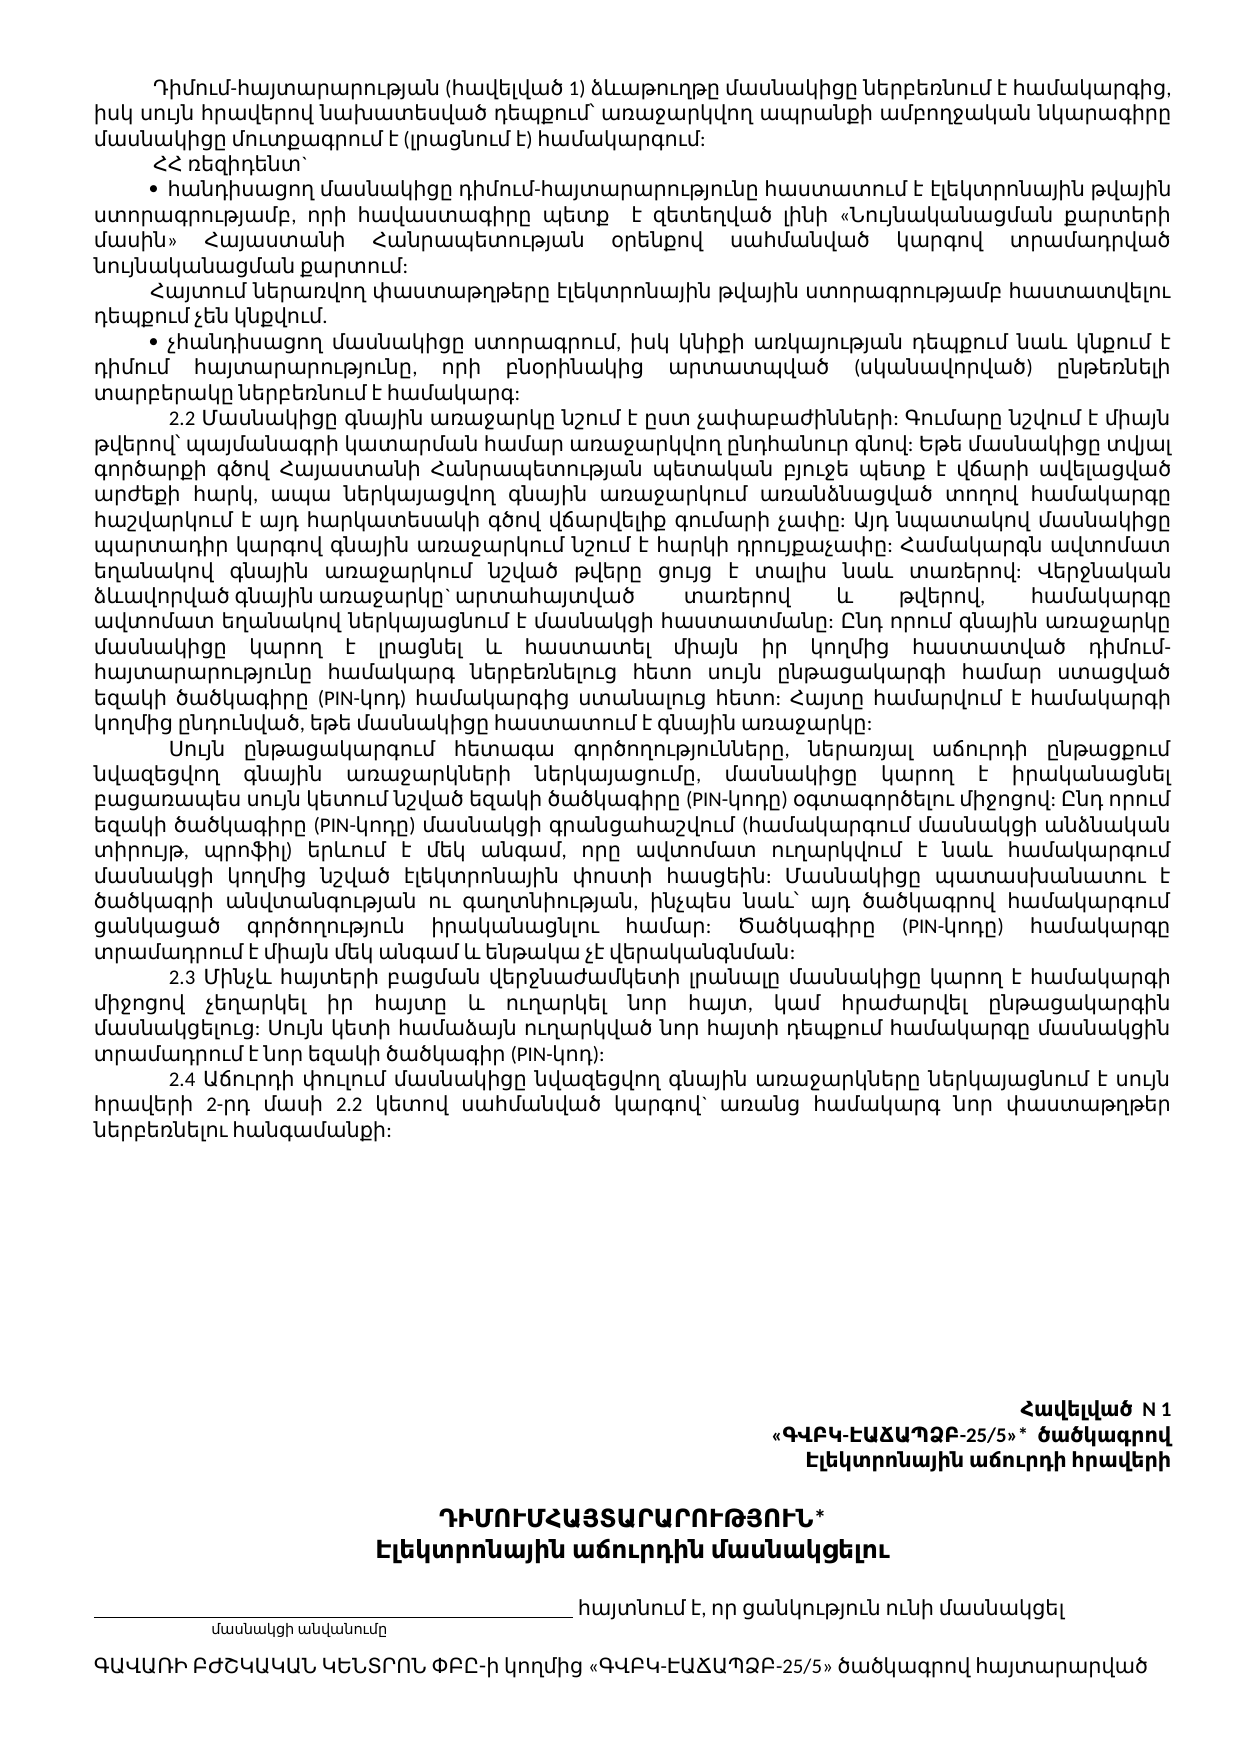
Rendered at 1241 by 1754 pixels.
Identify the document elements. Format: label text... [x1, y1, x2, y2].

text մասնակցի անվանումը [94, 1620, 1171, 1651]
text «ԳՎԲԿ-ԷԱՃԱՊՁԲ-25/5»* ծածկագրով [94, 1422, 1171, 1447]
text Սույն ընթացակարգում հետագա գործողությունները, ներառյալ աճուրդի ընթացքում նվազեցվող գնային առաջարկների ներկայացումը, մասնակիցը կարող է իրականացնել բացառապես սույն կետում նշված եզակի ծածկագիրը (PIN-կոդը) օգտագործելու միջոցով: Ընդ որում եզակի ծածկագիրը (PIN-կոդը) մասնակցի գրանցահաշվում (համակարգում մասնակցի անձնական տիրույթ, պրոֆիլ) երևում է մեկ անգամ, որը ավտոմատ ուղարկվում է նաև համակարգում մասնակցի կողմից նշված էլեկտրոնային փոստի հասցեին: Մասնակիցը պատասխանատու է ծածկագրի անվտանգության ու գաղտնիության, ինչպես նաև՝ այդ ծածկագրով համակարգում ցանկացած գործողություն իրականացնլու համար: Ծածկագիրը (PIN-կոդը) համակարգը տրամադրում է միայն մեկ անգամ և ենթակա չէ վերականգնման: [94, 736, 1171, 964]
text Դիմում-հայտարարության (հավելված 1) ձևաթուղթը մասնակիցը ներբեռնում է համակարգից, իսկ սույն հրավերով նախատեսված դեպքում՝ առաջարկվող ապրանքի ամբողջական նկարագիրը մասնակիցը մուտքագրում է (լրացնում է) համակարգում: [94, 75, 1171, 151]
text Հայտում ներառվող փաստաթղթերը էլեկտրոնային թվային ստորագրությամբ հաստատվելու դեպքում չեն կնքվում. [94, 278, 1171, 329]
subtitle Էլեկտրոնային աճուրդին մասնակցելու [94, 1534, 1171, 1564]
list հանդիսացող մասնակիցը դիմում-հայտարարությունը հաստատում է էլեկտրոնային թվային ստորագրությամբ, որի հավաստագիրը պետք է զետեղված լինի «Նույնականացման քարտերի մասին» Հայաստանի Հանրապետության օրենքով սահմանված կարգով տրամադրված նույնականացման քարտում: [94, 177, 1171, 278]
text ԴԻՄՈՒՄՀԱՅՏԱՐԱՐՈՒԹՅՈՒՆ* [94, 1503, 1171, 1534]
text 2.4 Աճուրդի փուլում մասնակիցը նվազեցվող գնային առաջարկները ներկայացնում է սույն հրավերի 2-րդ մասի 2.2 կետով սահմանված կարգով` առանց համակարգ նոր փաստաթղթեր ներբեռնելու հանգամանքի: [94, 1066, 1171, 1142]
text Էլեկտրոնային աճուրդի հրավերի [94, 1447, 1171, 1473]
text 2.2 Մասնակիցը գնային առաջարկը նշում է ըստ չափաբաժինների: Գումարը նշվում է միայն թվերով՝ պայմանագրի կատարման համար առաջարկվող ընդհանուր գնով: Եթե մասնակիցը տվյալ գործարքի գծով Հայաստանի Հանրապետության պետական բյուջե պետք է վճարի ավելացված արժեքի հարկ, ապա ներկայացվող գնային առաջարկում առանձնացված տողով համակարգը հաշվարկում է այդ հարկատեսակի գծով վճարվելիք գումարի չափը: Այդ նպատակով մասնակիցը պարտադիր կարգով գնային առաջարկում նշում է հարկի դրույքաչափը: Համակարգն ավտոմատ եղանակով գնային առաջարկում նշված թվերը ցույց է տալիս նաև տառերով: Վերջնական ձևավորված գնային առաջարկը` արտահայտված տառերով և թվերով, համակարգը ավտոմատ եղանակով ներկայացնում է մասնակցի հաստատմանը: Ընդ որում գնային առաջարկը մասնակիցը կարող է լրացնել և հաստատել միայն իր կողմից հաստատված դիմում-հայտարարությունը համակարգ ներբեռնելուց հետո սույն ընթացակարգի համար ստացված եզակի ծածկագիրը (PIN-կոդ) համակարգից ստանալուց հետո: Հայտը համարվում է համակարգի կողմից ընդունված, եթե մասնակիցը հաստատում է գնային առաջարկը: [94, 405, 1171, 736]
text Հավելված N 1 [94, 1397, 1171, 1422]
text ԳԱՎԱՌԻ ԲԺՇԿԱԿԱՆ ԿԵՆՏՐՈՆ ՓԲԸ-ի կողմից «ԳՎԲԿ-ԷԱՃԱՊՁԲ-25/5» ծածկագրով հայտարարված [94, 1651, 1171, 1679]
text 2.3 Մինչև հայտերի բացման վերջնաժամկետի լրանալը մասնակիցը կարող է համակարգի միջոցով չեղարկել իր հայտը և ուղարկել նոր հայտ, կամ հրաժարվել ընթացակարգին մասնակցելուց: Սույն կետի համաձայն ուղարկված նոր հայտի դեպքում համակարգը մասնակցին տրամադրում է նոր եզակի ծածկագիր (PIN-կոդ): [94, 964, 1171, 1066]
text ՀՀ ռեզիդենտ` [94, 151, 1171, 177]
list չհանդիսացող մասնակիցը ստորագրում, իսկ կնիքի առկայության դեպքում նաև կնքում է դիմում հայտարարությունը, որի բնօրինակից արտատպված (սկանավորված) ընթեռնելի տարբերակը ներբեռնում է համակարգ: [94, 329, 1171, 405]
text հայտնում է, որ ցանկություն ունի մասնակցել [94, 1595, 1171, 1620]
